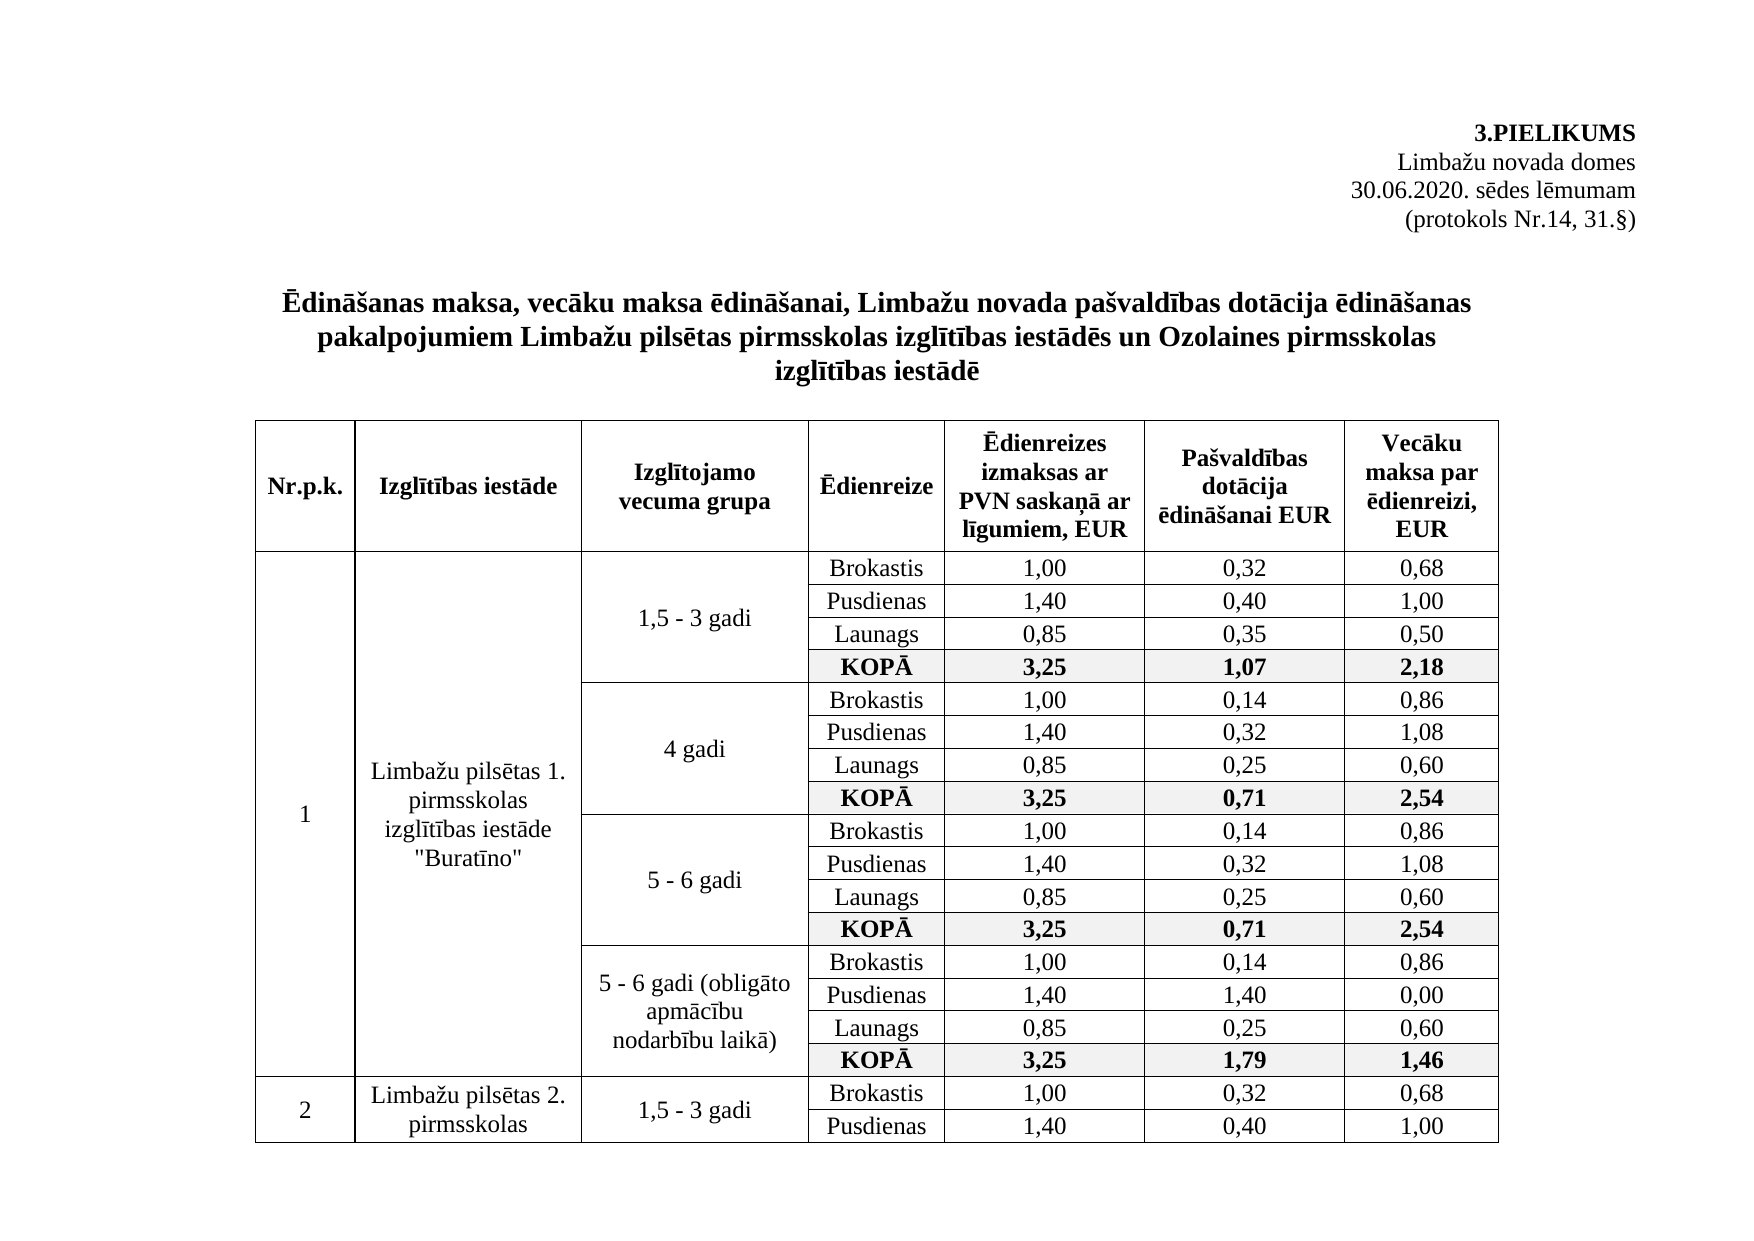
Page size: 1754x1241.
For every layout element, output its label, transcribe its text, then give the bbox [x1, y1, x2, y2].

table_cell Pusdienas [809, 847, 944, 879]
table_cell 1,46 [1345, 1044, 1498, 1076]
table_cell 2,18 [1345, 650, 1498, 682]
table_cell 1,00 [1345, 585, 1498, 617]
table_cell 1,40 [945, 585, 1144, 617]
table_cell 1,40 [945, 1110, 1144, 1142]
table_cell 3,25 [945, 782, 1144, 813]
table_cell 0,32 [1145, 1077, 1344, 1109]
table_cell 5 - 6 gadi [582, 815, 808, 945]
table_cell KOPĀ [809, 1044, 944, 1076]
table_cell 0,85 [945, 749, 1144, 781]
table_cell Brokastis [809, 1077, 944, 1109]
table_cell 0,25 [1145, 880, 1344, 912]
table_cell 1,40 [1145, 979, 1344, 1010]
table_cell 1,40 [945, 716, 1144, 748]
table_cell 1,00 [1345, 1110, 1498, 1142]
table_cell 0,86 [1345, 946, 1498, 977]
table_cell 0,60 [1345, 749, 1498, 781]
text 3.PIELIKUMS [118, 118, 1636, 147]
table_cell 5 - 6 gadi (obligāto apmācību nodarbību laikā) [582, 946, 808, 1076]
table_cell 0,86 [1345, 815, 1498, 846]
table_cell 0,71 [1145, 782, 1344, 813]
table_cell Launags [809, 1011, 944, 1043]
table_cell 0,14 [1145, 683, 1344, 715]
table_cell Nr.p.k. [256, 421, 354, 551]
table_cell 2 [256, 1077, 354, 1142]
table_cell 0,85 [945, 880, 1144, 912]
table_cell Brokastis [809, 815, 944, 846]
table_cell Launags [809, 880, 944, 912]
text Limbažu novada domes [118, 147, 1636, 176]
table_cell 0,60 [1345, 880, 1498, 912]
table_cell Pusdienas [809, 716, 944, 748]
table_cell 0,32 [1145, 552, 1344, 584]
table_cell 1,00 [945, 815, 1144, 846]
table_cell Limbažu pilsētas 1. pirmsskolas izglītības iestāde "Buratīno" [356, 552, 581, 1076]
table_cell 0,50 [1345, 618, 1498, 649]
table_header Ēdināšanas maksa, vecāku maksa ēdināšanai, Limbažu novada pašvaldības dotācija ēdināšanas pakalpojumiem Limbažu pilsētas pirmsskolas izglītības iestādēs un Ozolaines pirmsskolas izglītības iestādē [255, 262, 1499, 420]
table_cell 0,71 [1145, 913, 1344, 945]
table_cell Brokastis [809, 683, 944, 715]
table_cell 1,40 [945, 847, 1144, 879]
table_cell 2,54 [1345, 913, 1498, 945]
table_cell 1,00 [945, 683, 1144, 715]
table_cell 0,14 [1145, 946, 1344, 977]
table_cell 1,08 [1345, 847, 1498, 879]
text 30.06.2020. sēdes lēmumam [118, 176, 1636, 204]
table_cell 0,85 [945, 618, 1144, 649]
table_cell Ēdienreizes izmaksas ar PVN saskaņā ar līgumiem, EUR [945, 421, 1144, 551]
table_cell 2,54 [1345, 782, 1498, 813]
table_cell Pusdienas [809, 585, 944, 617]
table_cell 1,08 [1345, 716, 1498, 748]
table_cell 0,68 [1345, 552, 1498, 584]
table_cell 1,00 [945, 946, 1144, 977]
table_cell 1,5 - 3 gadi [582, 1077, 808, 1142]
table_cell 0,25 [1145, 1011, 1344, 1043]
table_cell 1,5 - 3 gadi [582, 552, 808, 682]
table_cell Pusdienas [809, 979, 944, 1010]
table_cell 3,25 [945, 913, 1144, 945]
table_cell Brokastis [809, 946, 944, 977]
table_cell 0,32 [1145, 847, 1344, 879]
table_cell 0,86 [1345, 683, 1498, 715]
text (protokols Nr.14, 31.§) [118, 204, 1636, 233]
table_cell 0,25 [1145, 749, 1344, 781]
table_cell 0,68 [1345, 1077, 1498, 1109]
table_cell 0,00 [1345, 979, 1498, 1010]
table_cell Ēdienreize [809, 421, 944, 551]
table_cell Izglītības iestāde [356, 421, 581, 551]
table_cell KOPĀ [809, 782, 944, 813]
table_cell Limbažu pilsētas 2. pirmsskolas izglītības iestāde "Kāpēcītis" [356, 1077, 581, 1142]
table_cell 4 gadi [582, 683, 808, 813]
table_cell 0,60 [1345, 1011, 1498, 1043]
table_cell 1,07 [1145, 650, 1344, 682]
table_cell 0,40 [1145, 585, 1344, 617]
table_cell 1,00 [945, 1077, 1144, 1109]
table_cell KOPĀ [809, 913, 944, 945]
table_cell 0,85 [945, 1011, 1144, 1043]
table_cell 1,40 [945, 979, 1144, 1010]
table_cell 3,25 [945, 1044, 1144, 1076]
table_cell Launags [809, 618, 944, 649]
table_cell Vecāku maksa par ēdienreizi, EUR [1345, 421, 1498, 551]
table_cell 0,14 [1145, 815, 1344, 846]
table_cell 1,79 [1145, 1044, 1344, 1076]
table_cell 1,00 [945, 552, 1144, 584]
table_cell KOPĀ [809, 650, 944, 682]
table_cell 1 [256, 552, 354, 1076]
table_cell 0,32 [1145, 716, 1344, 748]
table_cell Launags [809, 749, 944, 781]
table_cell 0,35 [1145, 618, 1344, 649]
table_cell 3,25 [945, 650, 1144, 682]
table_cell 0,40 [1145, 1110, 1344, 1142]
table_cell Pašvaldības dotācija ēdināšanai EUR [1145, 421, 1344, 551]
table_cell Brokastis [809, 552, 944, 584]
table_cell Izglītojamo vecuma grupa [582, 421, 808, 551]
table_cell Pusdienas [809, 1110, 944, 1142]
